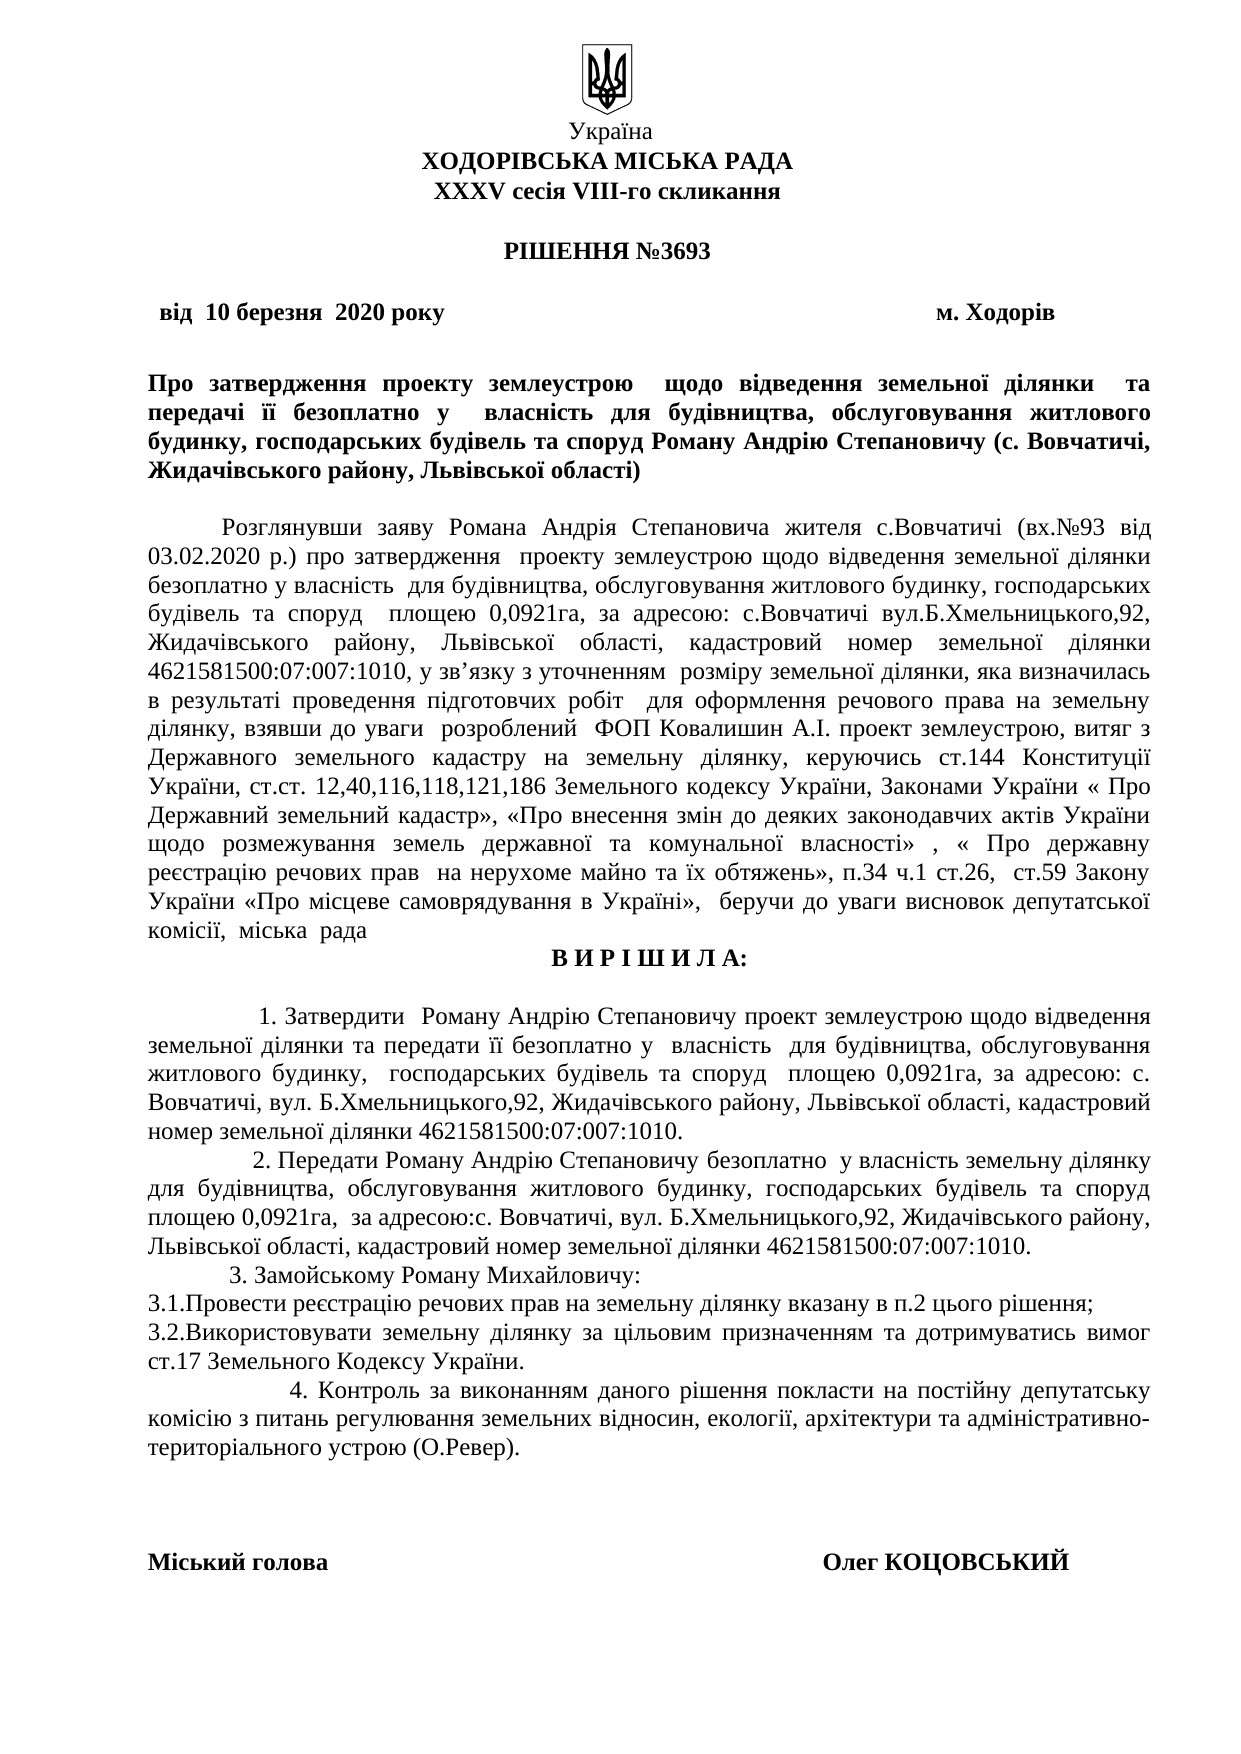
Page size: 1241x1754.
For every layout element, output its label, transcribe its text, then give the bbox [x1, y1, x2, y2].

table_cell м. Ходорів [635, 297, 1067, 340]
text 4. Контроль за виконанням даного рішення покласти на постійну депутатську комісію з питань регулювання земельних відносин, екології, архітектури та адміністративно-територіального устрою (О.Ревер). [148, 1375, 1152, 1461]
text 3.1.Провести реєстрацію речових прав на земельну ділянку вказану в п.2 цього рішення; [148, 1288, 1152, 1317]
text 3. Замойському Роману Михайловичу: [148, 1260, 1152, 1288]
table_cell РІШЕННЯ №3693 [148, 236, 1067, 297]
text 3.2.Використовувати земельну ділянку за цільовим призначенням та дотримуватись вимог ст.17 Земельного Кодексу України. [148, 1317, 1152, 1375]
text 2. Передати Роману Андрію Степановичу безоплатно у власність земельну ділянку для будівництва, обслуговування житлового будинку, господарських будівель та споруд площею 0,0921га, за адресою:с. Вовчатичі, вул. Б.Хмельницького,92, Жидачівського району, Львівської області, кадастровий номер земельної ділянки 4621581500:07:007:1010. [148, 1145, 1152, 1260]
text В И Р І Ш И Л А: [148, 943, 1152, 972]
table_cell від 10 березня 2020 року [148, 297, 635, 340]
text 1. Затвердити Роману Андрію Степановичу проект землеустрою щодо відведення земельної ділянки та передати її безоплатно у власність для будівництва, обслуговування житлового будинку, господарських будівель та споруд площею 0,0921га, за адресою: с. Вовчатичі, вул. Б.Хмельницького,92, Жидачівського району, Львівської області, кадастровий номер земельної ділянки 4621581500:07:007:1010. [148, 1001, 1152, 1145]
text Розглянувши заяву Романа Андрія Степановича жителя с.Вовчатичі (вх.№93 від 03.02.2020 р.) про затвердження проекту землеустрою щодо відведення земельної ділянки безоплатно у власність для будівництва, обслуговування житлового будинку, господарських будівель та споруд площею 0,0921га, за адресою: с.Вовчатичі вул.Б.Хмельницького,92, Жидачівського району, Львівської області, кадастровий номер земельної ділянки 4621581500:07:007:1010, у зв’язку з уточненням розміру земельної ділянки, яка визначилась в результаті проведення підготовчих робіт для оформлення речового права на земельну ділянку, взявши до уваги розроблений ФОП Ковалишин А.І. проект землеустрою, витяг з Державного земельного кадастру на земельну ділянку, керуючись ст.144 Конституції України, ст.ст. 12,40,116,118,121,186 Земельного кодексу України, Законами України « Про Державний земельний кадастр», «Про внесення змін до деяких законодавчих актів України щодо розмежування земель державної та комунальної власності» , « Про державну реєстрацію речових прав на нерухоме майно та їх обтяжень», п.34 ч.1 ст.26, ст.59 Закону України «Про місцеве самоврядування в Україні», беручи до уваги висновок депутатської комісії, міська рада [148, 512, 1152, 943]
text Про затвердження проекту землеустрою щодо відведення земельної ділянки та передачі її безоплатно у власність для будівництва, обслуговування житлового будинку, господарських будівель та споруд Роману Андрію Степановичу (с. Вовчатичі, Жидачівського району, Львівської області) [148, 368, 1152, 483]
table_header Україна ХОДОРІВСЬКА МІСЬКА РАДА ХХХV сесія VІІІ-го скликання [148, 44, 1067, 236]
text Міський голова Олег КОЦОВСЬКИЙ [148, 1547, 1152, 1576]
